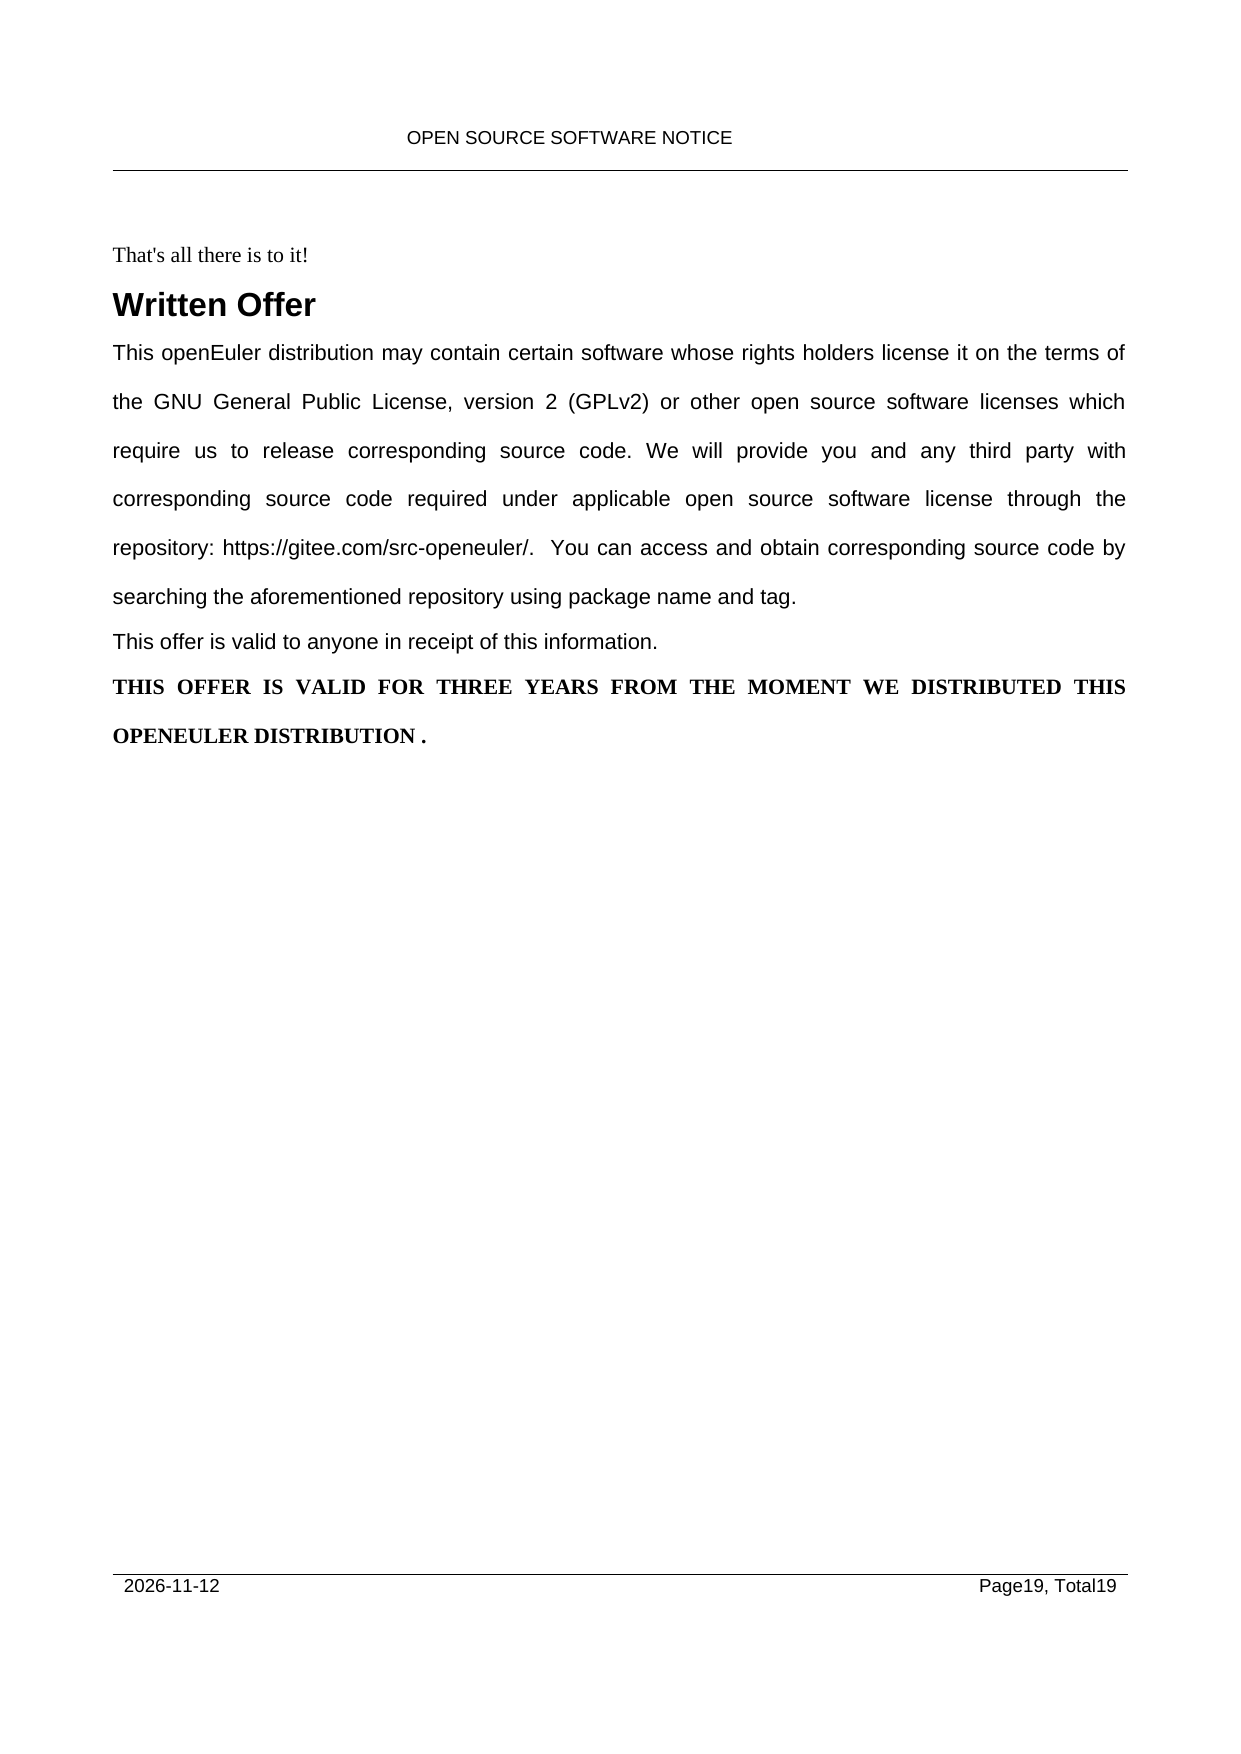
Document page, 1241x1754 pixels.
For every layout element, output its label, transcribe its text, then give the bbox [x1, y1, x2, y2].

text This offer is valid to anyone in receipt of this information. [112, 625, 1128, 658]
text This openEuler distribution may contain certain software whose rights holders license it on the terms of the GNU General Public License, version 2 (GPLv2) or other open source software licenses which require us to release corresponding source code. We will provide you and any third party with corresponding source code required under applicable open source software license through the repository: https://gitee.com/src-openeuler/. You can access and obtain corresponding source code by searching the aforementioned repository using package name and tag. [112, 336, 1128, 613]
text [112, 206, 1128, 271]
text Written Offer [112, 271, 1128, 336]
text THIS OFFER IS VALID FOR THREE YEARS FROM THE MOMENT WE DISTRIBUTED THIS OPENEULER DISTRIBUTION . [112, 670, 1128, 752]
